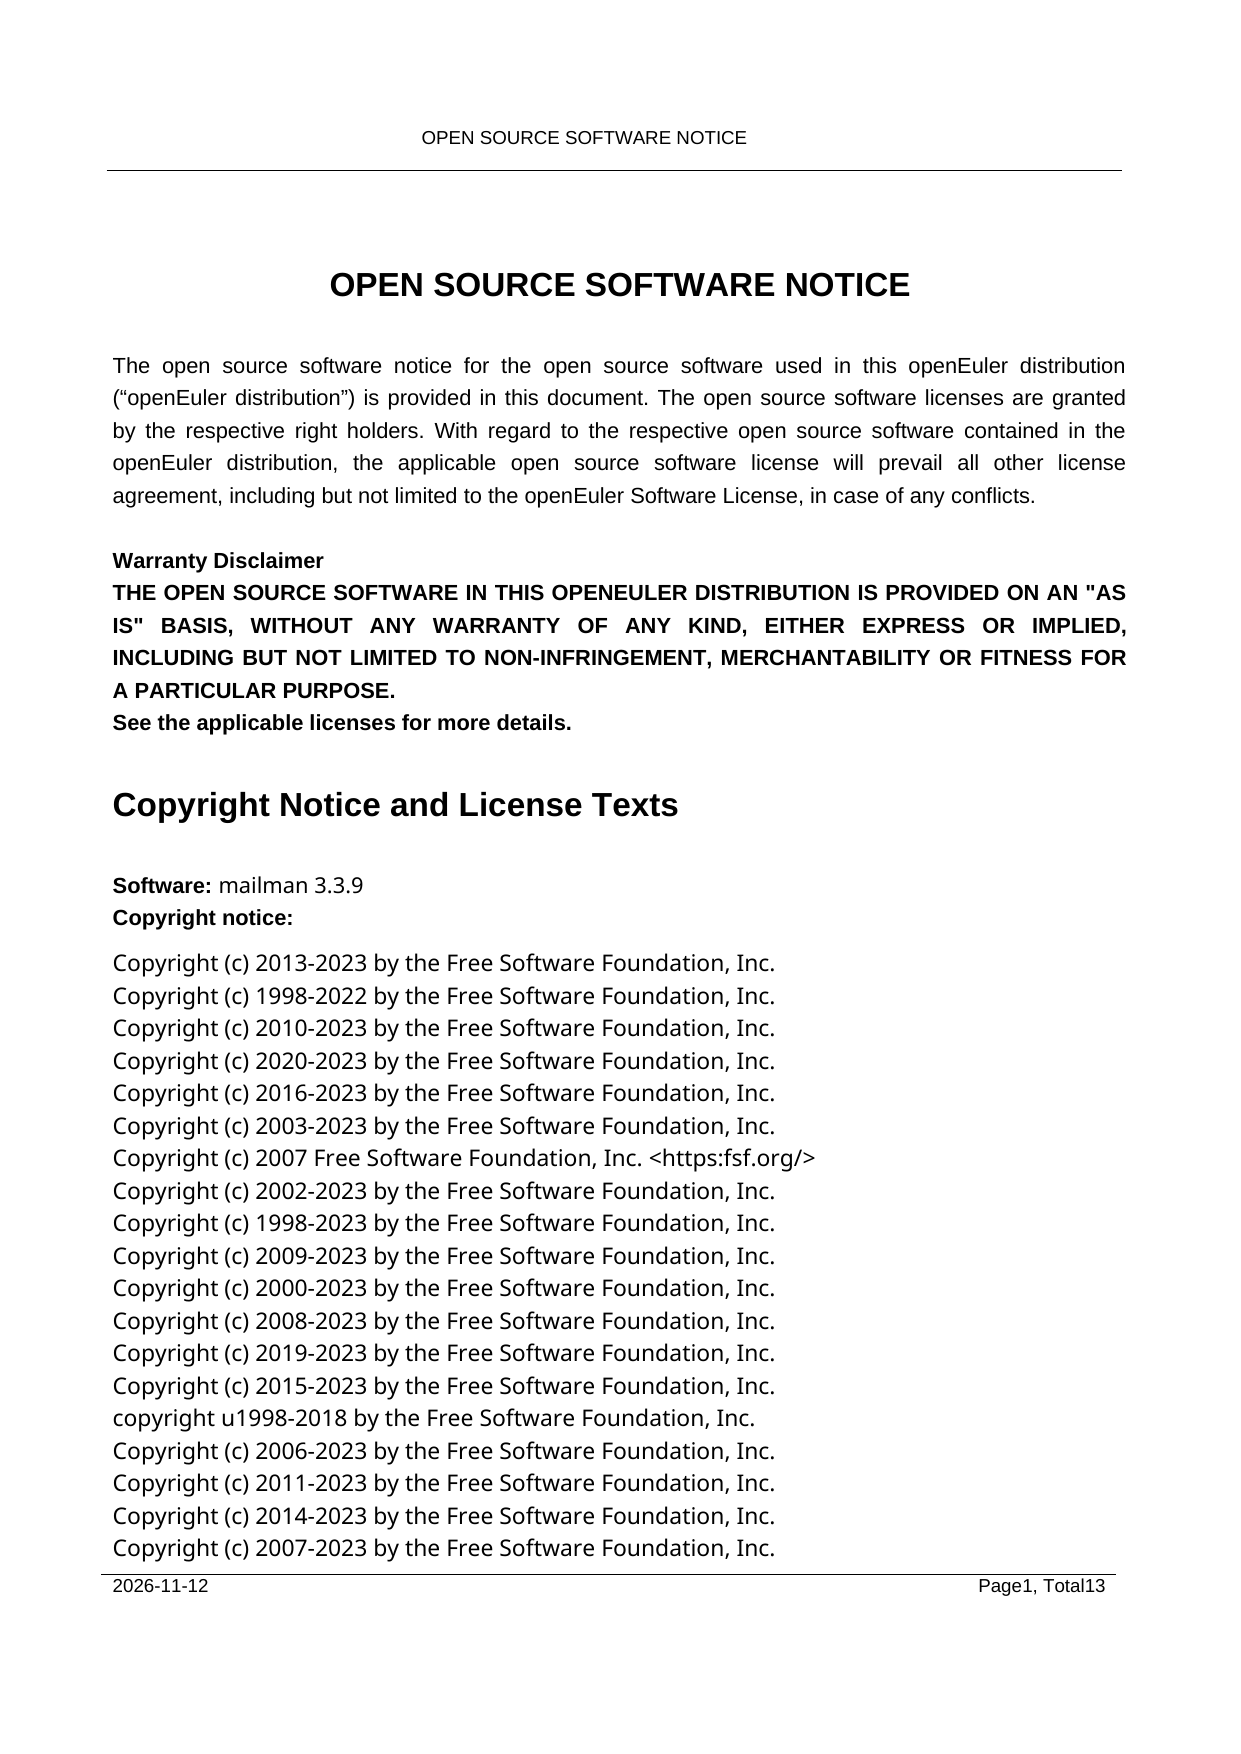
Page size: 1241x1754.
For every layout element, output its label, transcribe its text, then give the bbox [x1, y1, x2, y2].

text Copyright Notice and License Texts [112, 771, 1128, 836]
text The open source software notice for the open source software used in this openEuler distribution (“openEuler distribution”) is provided in this document. The open source software licenses are granted by the respective right holders. With regard to the respective open source software contained in the openEuler distribution, the applicable open source software license will prevail all other license agreement, including but not limited to the openEuler Software License, in case of any conflicts. [112, 349, 1128, 511]
text Copyright notice: [112, 901, 1128, 934]
text Warranty Disclaimer [112, 544, 1128, 576]
text OPEN SOURCE SOFTWARE NOTICE [112, 251, 1128, 316]
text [112, 947, 1128, 1564]
title Software: mailman 3.3.9 [112, 869, 1128, 901]
text THE OPEN SOURCE SOFTWARE IN THIS OPENEULER DISTRIBUTION IS PROVIDED ON AN "AS IS" BASIS, WITHOUT ANY WARRANTY OF ANY KIND, EITHER EXPRESS OR IMPLIED, INCLUDING BUT NOT LIMITED TO NON-INFRINGEMENT, MERCHANTABILITY OR FITNESS FOR A PARTICULAR PURPOSE. See the applicable licenses for more details. [112, 576, 1128, 739]
